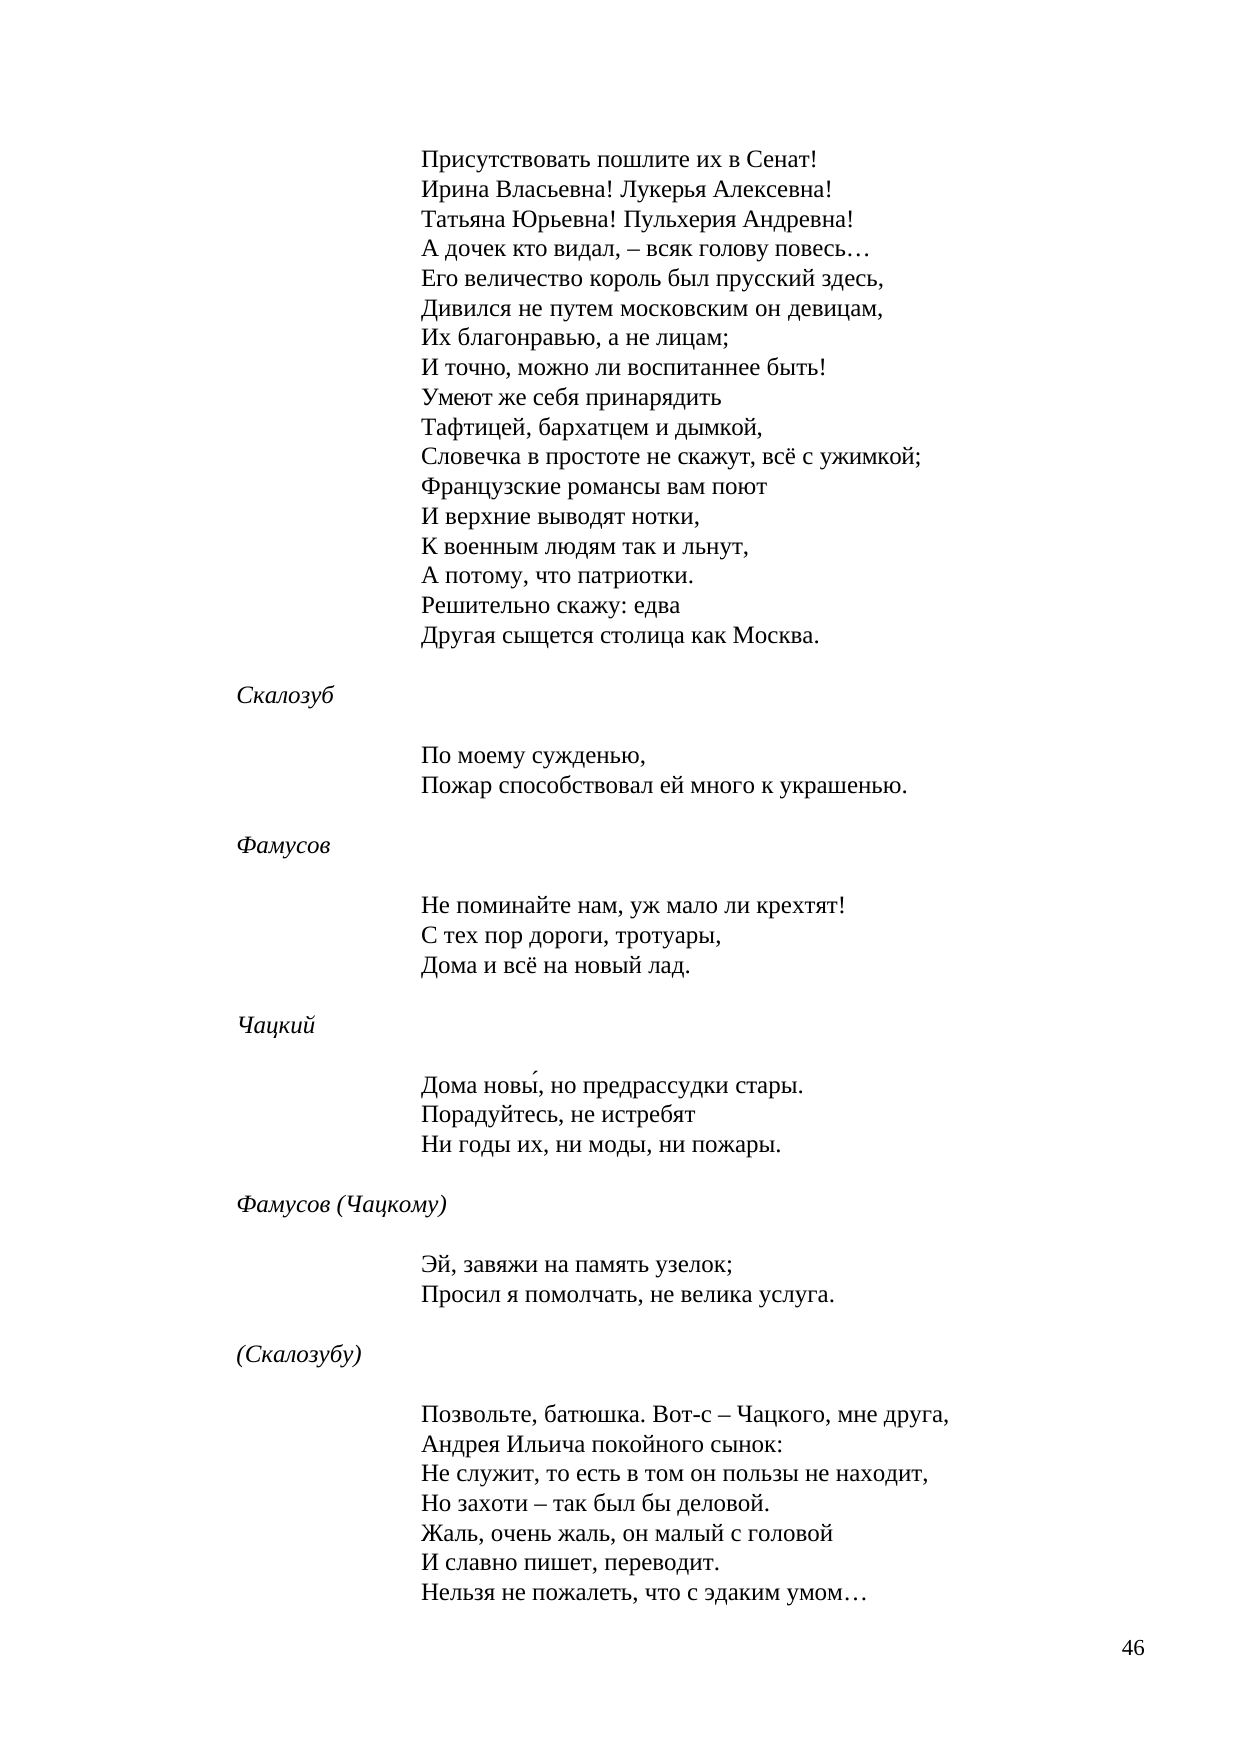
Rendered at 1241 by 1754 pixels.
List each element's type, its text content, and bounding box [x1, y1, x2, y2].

text Присутствовать пошлите их в Сенат! Ирина Власьевна! Лукерья Алексевна! Татьяна Юрьевна! Пульхерия Андревна! А дочек кто видал, – всяк голову повесь… [421, 144, 872, 262]
text По моему сужденью, [421, 740, 1167, 769]
text Дома и всё на новый лад. [421, 950, 1167, 978]
text Фамусов [236, 830, 1167, 859]
text Эй, завяжи на память узелок; [421, 1249, 1167, 1278]
text Скалозуб [236, 680, 1167, 709]
text Не поминайте нам, уж мало ли крехтят! С тех пор дороги, тротуары, [421, 890, 856, 949]
text Чацкий [236, 1010, 1167, 1038]
text Фамусов (Чацкому) [236, 1189, 1167, 1218]
text Решительно скажу: едва [421, 590, 1167, 619]
text Нельзя не пожалеть, что с эдаким умом… [421, 1577, 1167, 1606]
text Не служит, то есть в том он пользы не находит, Но захоти – так был бы деловой. [421, 1458, 930, 1517]
text И точно, можно ли воспитаннее быть! Умеют же себя принарядить Тафтицей, бархатцем и дымкой, [421, 352, 828, 440]
text Позвольте, батюшка. Вот-с – Чацкого, мне друга, Андрея Ильича покойного сынок: [421, 1399, 951, 1457]
text Другая сыщется столица как Москва. [421, 620, 1167, 649]
text (Скалозубу) [236, 1339, 1167, 1368]
text Ни годы их, ни моды, ни пожары. [421, 1129, 1167, 1158]
text И верхние выводят нотки, [421, 501, 1167, 529]
text Просил я помолчать, не велика услуга. [421, 1279, 1167, 1308]
text Словечка в простоте не скажут, всё с ужимкой; Французские романсы вам поют [421, 441, 922, 500]
text Его величество король был прусский здесь, Дивился не путем московским он девицам, Их благонравью, а не лицам; [421, 263, 884, 351]
text Пожар способствовал ей много к украшенью. [421, 770, 1167, 799]
text Дома новы́, но предрассудки стары. Порадуйтесь, не истребят [421, 1070, 892, 1128]
text Жаль, очень жаль, он малый с головой И славно пишет, переводит. [421, 1518, 845, 1576]
text К военным людям так и льнут, А потому, что патриотки. [421, 531, 758, 589]
